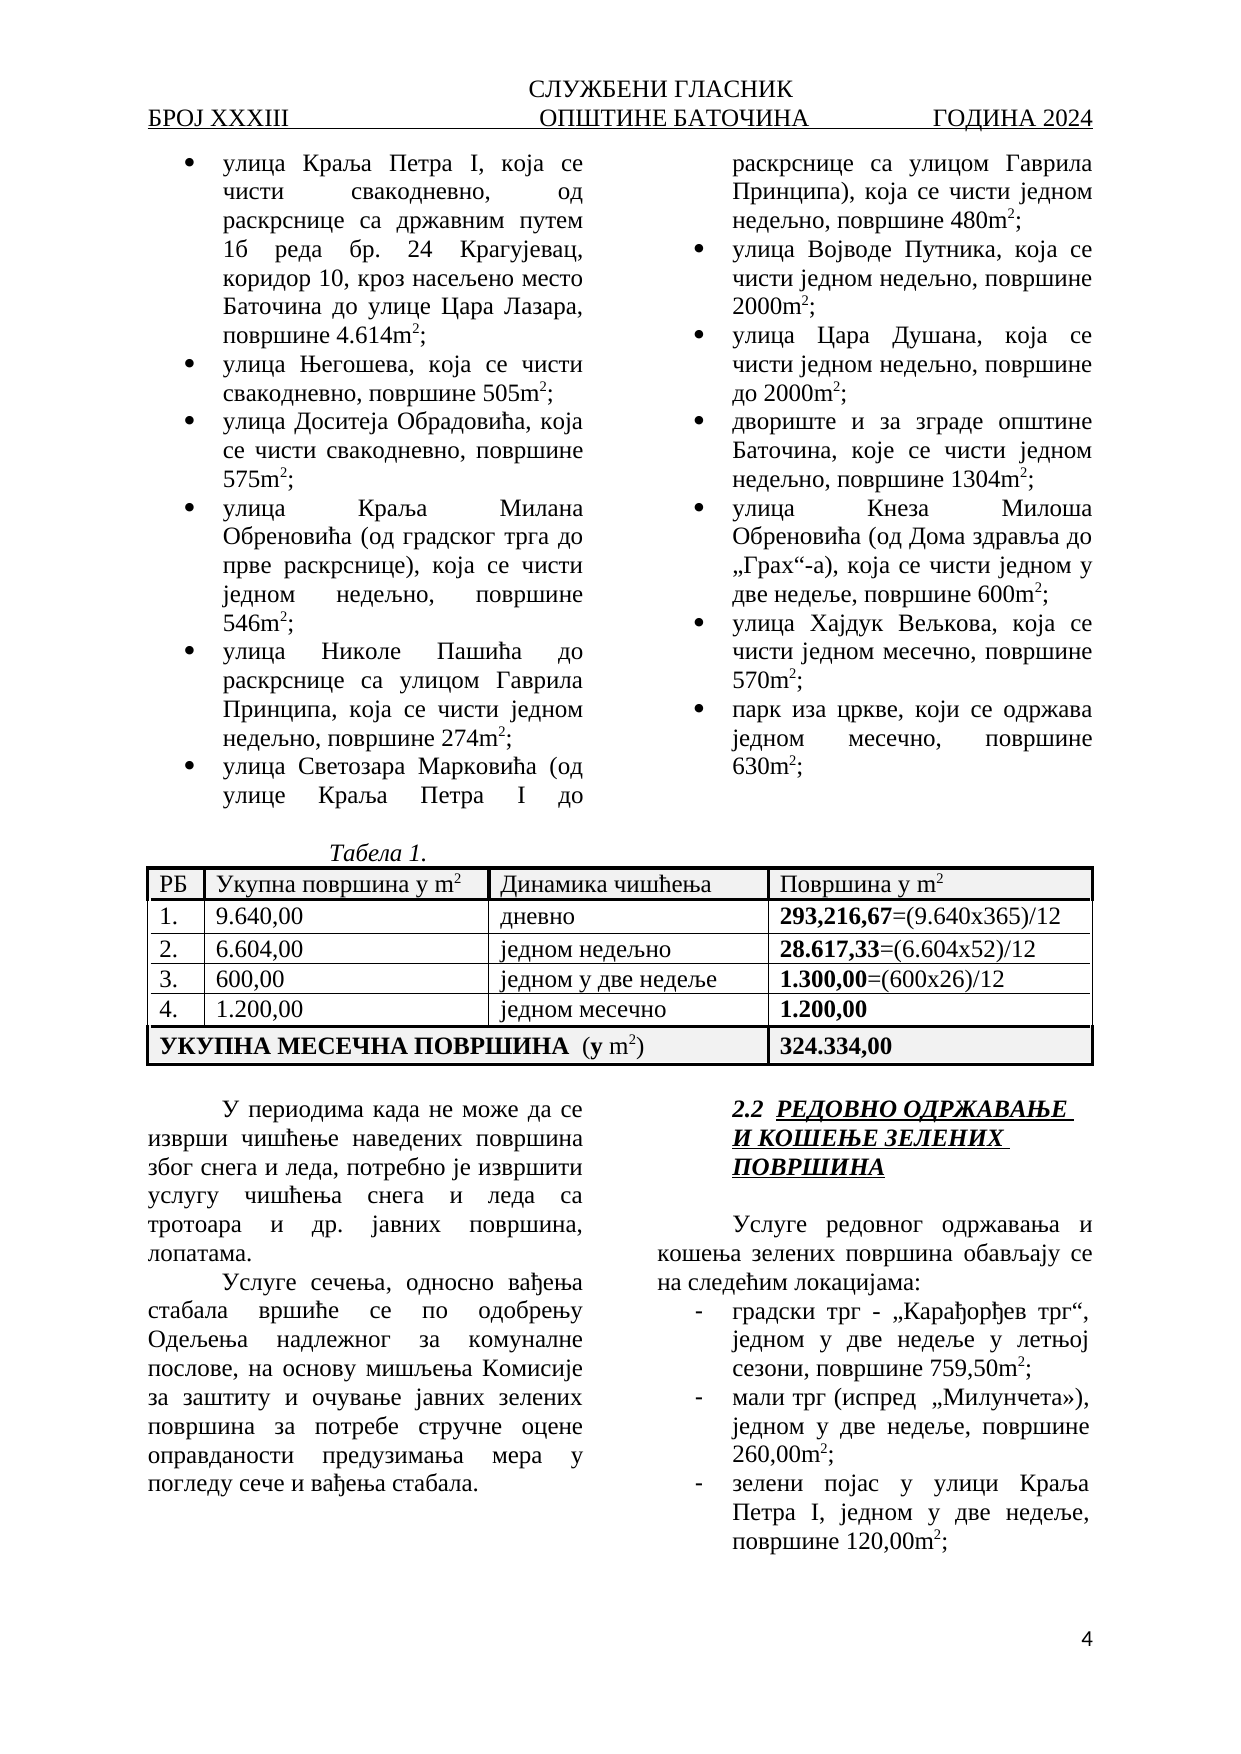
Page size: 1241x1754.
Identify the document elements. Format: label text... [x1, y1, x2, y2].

table_header Динамика чишћења [491, 870, 767, 898]
table_cell 1.200,00 [769, 993, 1092, 1025]
text 2.2 РЕДОВНО ОДРЖАВАЊЕ И КОШЕЊЕ ЗЕЛЕНИХ ПОВРШИНА [732, 1094, 1089, 1181]
list улица Николе Пашића до раскрснице са улицом Гаврила Принципа, која се чисти једном недељно, површине 274m2; [185, 636, 583, 751]
table_cell једном недељно [489, 934, 768, 963]
list улица Краља Милана Обреновића (од градског трга до прве раскрснице), која се чисти једном недељно, површине 546m2; [185, 493, 583, 636]
table_cell УКУПНА МЕСЕЧНА ПОВРШИНА (у m2) [149, 1025, 767, 1062]
list улица Хајдук Вељкова, која се чисти једном месечно, површине 570m2; [694, 608, 1092, 694]
list улица Светозара Марковића (од улице Краља Петра I до раскрснице са улицом Гаврила Принципа), која се чисти једном недељно, површине 480m2; [694, 148, 1092, 234]
table_cell 1.300,00=(600х26)/12 [769, 963, 1092, 993]
list улица Светозара Марковића (од улице Краља Петра I до раскрснице са улицом Гаврила Принципа), која се чисти једном недељно, површине 480m2; [185, 751, 583, 809]
table_cell 1.200,00 [205, 994, 488, 1025]
table_cell дневно [489, 901, 768, 933]
table_cell 2. [148, 933, 204, 963]
list улица Цара Душана, која се чисти једном недељно, површине до 2000m2; [694, 320, 1092, 406]
table_cell 9.640,00 [205, 901, 488, 933]
text Табела 1. [148, 838, 1092, 866]
table_cell 6.604,00 [205, 934, 488, 963]
list улица Кнеза Милоша Обреновића (од Дома здравља до „Грах“-а), која се чисти једном у две недеље, површине 600m2; [694, 493, 1092, 608]
list парк иза цркве, који се одржава једном месечно, површине 630m2; [694, 694, 1092, 780]
list двориште и за зграде општине Баточина, које се чисти једном недељно, површине 1304m2; [694, 406, 1092, 493]
table_cell 1. [148, 898, 204, 933]
list мали трг (испред „Милунчета»), једном у две недеље, површине 260,00m2; [694, 1382, 1089, 1468]
text Услуге сечења, односно вађења стабала вршиће се по одобрењу Одељења надлежног за комуналне послове, на основу мишљења Комисије за заштиту и очување јавних зелених површина за потребе стручне оцене оправданости предузимања мера у погледу сече и вађења стабала. [148, 1267, 583, 1497]
table_cell 600,00 [205, 964, 488, 993]
table_cell 4. [148, 993, 204, 1025]
table_cell 293,216,67=(9.640х365)/12 [769, 898, 1092, 933]
table_cell 3. [148, 963, 204, 993]
list улица Војводе Путника, која се чисти једном недељно, површине 2000m2; [694, 234, 1092, 320]
list градски трг - „Карађорђев трг“, једном у две недеље у летњој сезони, површине 759,50m2; [694, 1296, 1089, 1382]
list зелени појас у улици Краља Петра I, једном у две недеље, површине 120,00m2; [694, 1468, 1089, 1555]
list улица Краља Петра I, која се чисти свакодневно, од раскрснице са државним путем 1б реда бр. 24 Крагујевац, коридор 10, кроз насељено место Баточина до улице Цара Лазара, површине 4.614m2; [185, 148, 583, 349]
table_header Укупна површина у m2 [206, 870, 487, 898]
table_header РБ [149, 870, 203, 898]
text Услуге редовног одржавања и кошења зелених површина обављају се на следећим локацијама: [657, 1209, 1092, 1296]
list улица Доситеја Обрадовића, која се чисти свакодневно, површине 575m2; [185, 406, 583, 493]
table_header Површина у m2 [770, 870, 1091, 898]
table_cell једном у две недеље [489, 964, 768, 993]
list улица Његошева, која се чисти свакодневно, површине 505m2; [185, 349, 583, 406]
table_cell једном месечно [489, 994, 768, 1025]
table_cell 324.334,00 [770, 1025, 1091, 1062]
table_cell 28.617,33=(6.604х52)/12 [769, 933, 1092, 963]
text У периодима када не може да се изврши чишћење наведених површина због снега и леда, потребно је извршити услугу чишћења снега и леда са тротоара и др. јавних површина, лопатама. [148, 1094, 583, 1267]
